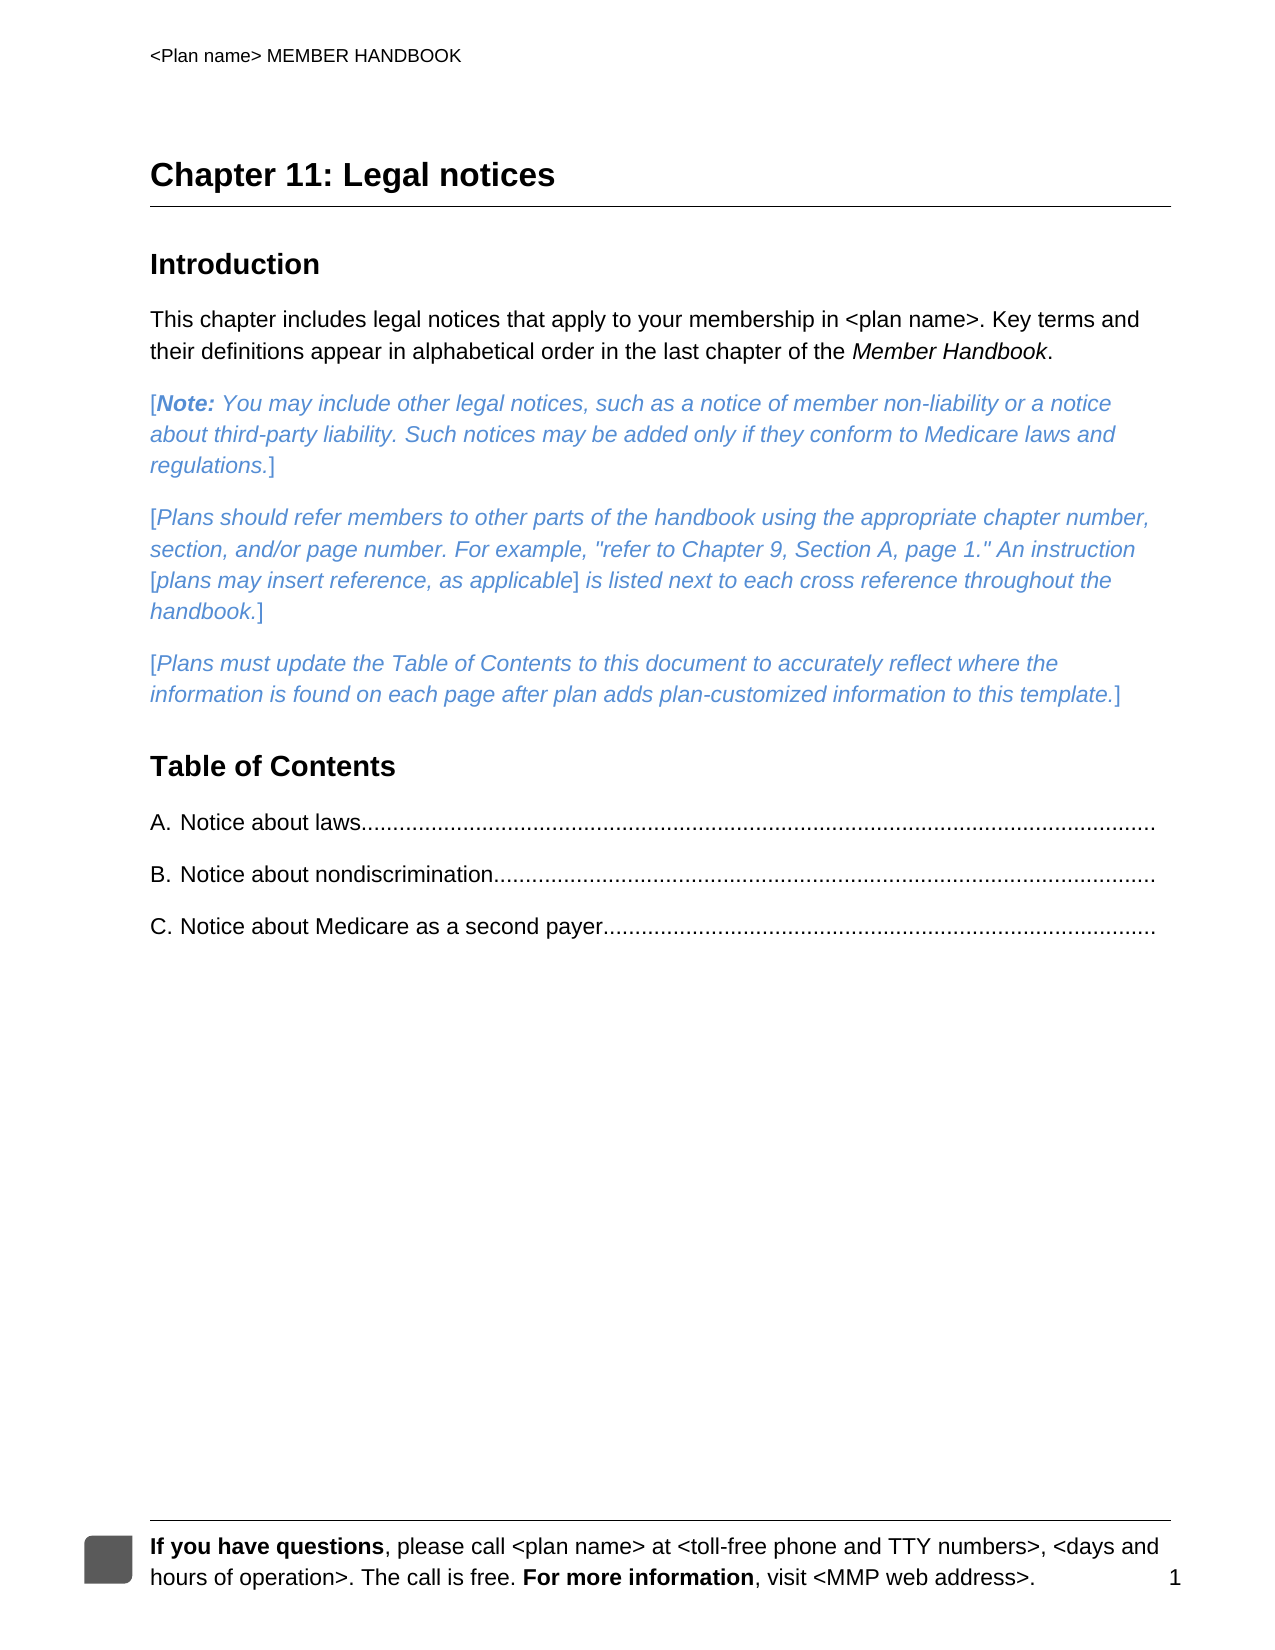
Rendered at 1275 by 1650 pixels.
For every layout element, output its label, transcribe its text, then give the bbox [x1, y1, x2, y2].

text [Plans should refer members to other parts of the handbook using the appropriate chapter number, section, and/or page number. For example, "refer to Chapter 9, Section A, page 1." An instruction [plans may insert reference, as applicable] is listed next to each cross reference throughout the handbook.] [150, 501, 1171, 626]
text B. Notice about nondiscrimination 2 [150, 857, 1096, 888]
text Table of Contents [150, 747, 1171, 784]
text C. Notice about Medicare as a second payer 2 [150, 909, 1096, 940]
text [Note: You may include other legal notices, such as a notice of member non-liability or a notice about third-party liability. Such notices may be added only if they conform to Medicare laws and regulations.] [150, 386, 1171, 480]
text Introduction [150, 244, 1171, 282]
text Chapter 11: Legal notices [150, 156, 1171, 206]
text A. Notice about laws 2 [150, 805, 1096, 836]
text This chapter includes legal notices that apply to your membership in <plan name>. Key terms and their definitions appear in alphabetical order in the last chapter of the Member Handbook. [150, 303, 1171, 365]
text [Plans must update the Table of Contents to this document to accurately reflect where the information is found on each page after plan adds plan-customized information to this template.] [150, 647, 1171, 709]
